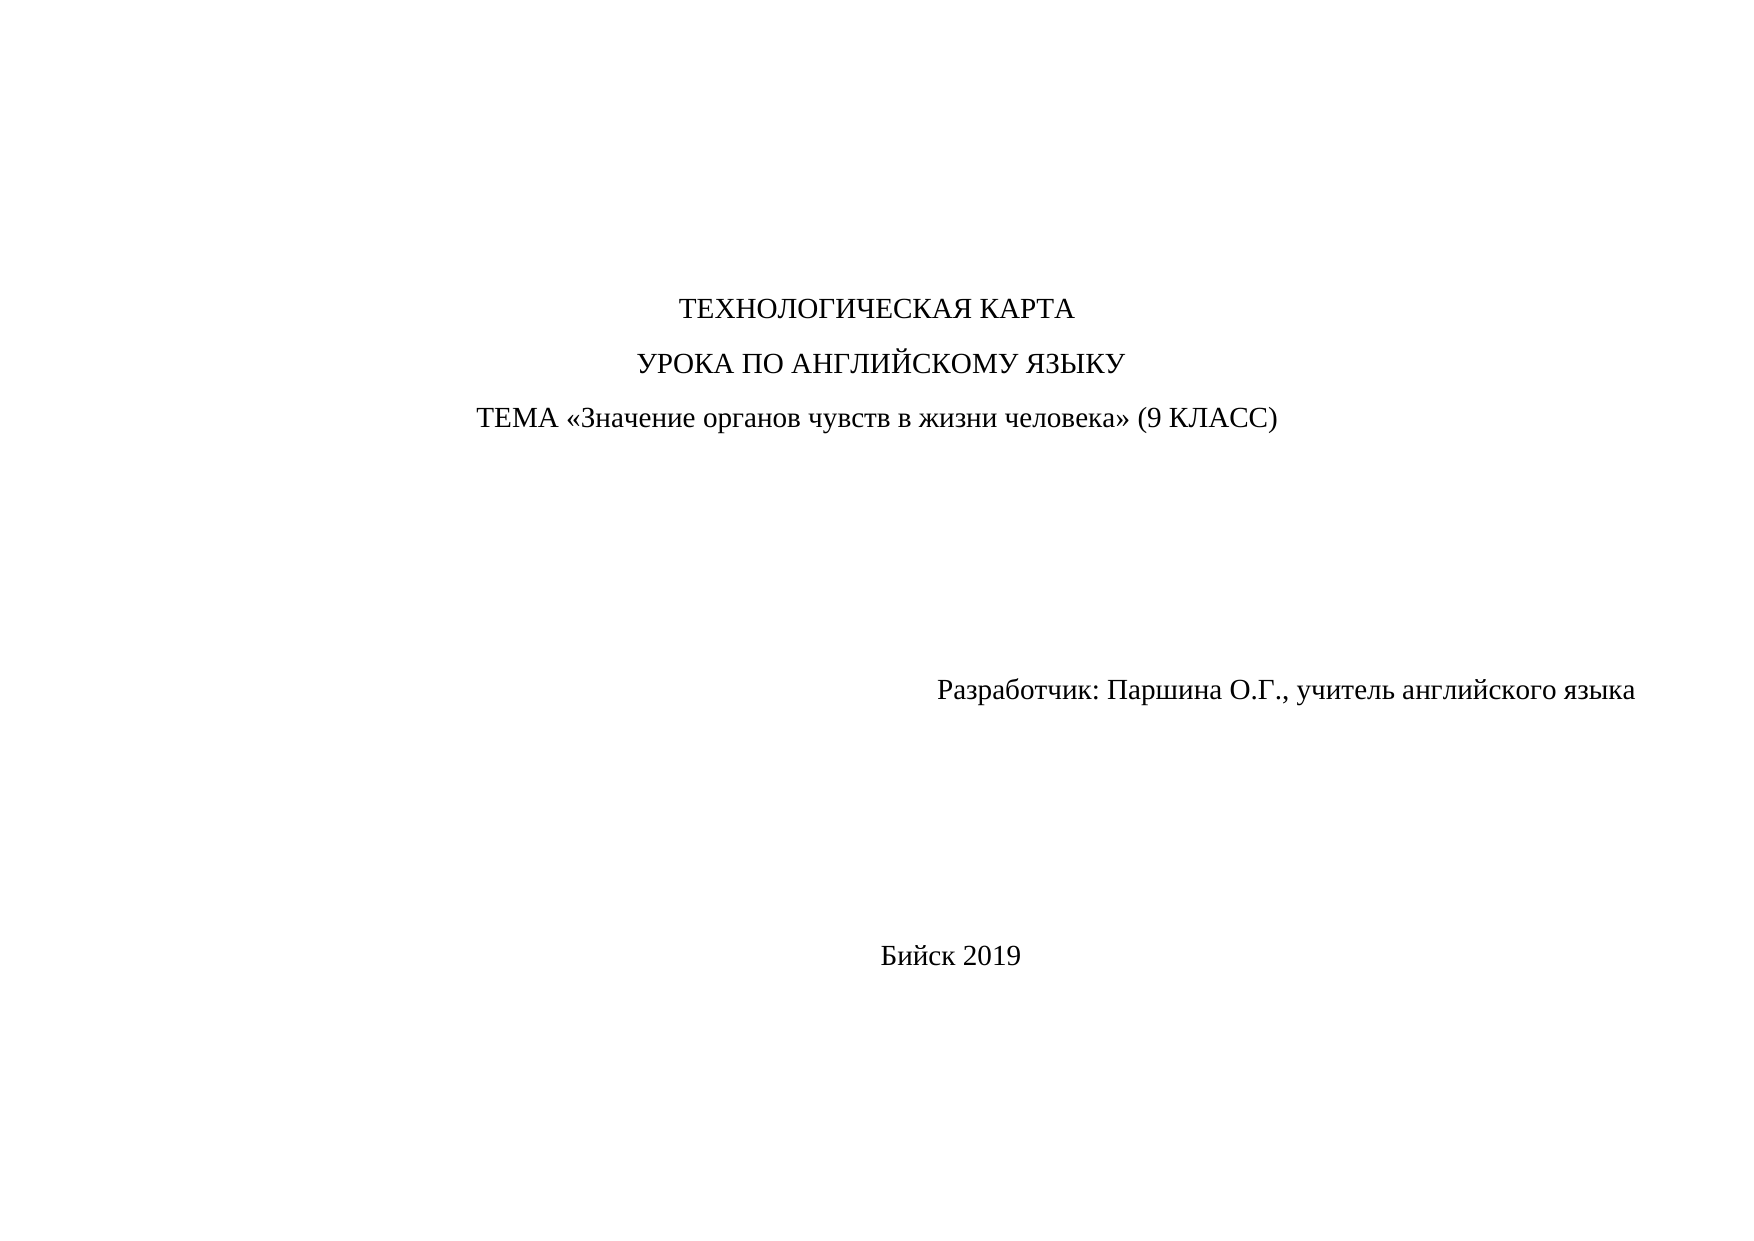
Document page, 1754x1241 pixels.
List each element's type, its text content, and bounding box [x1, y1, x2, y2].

text ТЕХНОЛОГИЧЕСКАЯ КАРТА [118, 291, 1636, 325]
text Разработчик: Паршина О.Г., учитель английского языка [118, 672, 1636, 706]
text Бийск 2019 [192, 938, 1636, 972]
text ТЕМА «Значение органов чувств в жизни человека» (9 КЛАСС) [118, 400, 1636, 434]
text УРОКА ПО АНГЛИЙСКОМУ ЯЗЫКУ [118, 346, 1636, 379]
